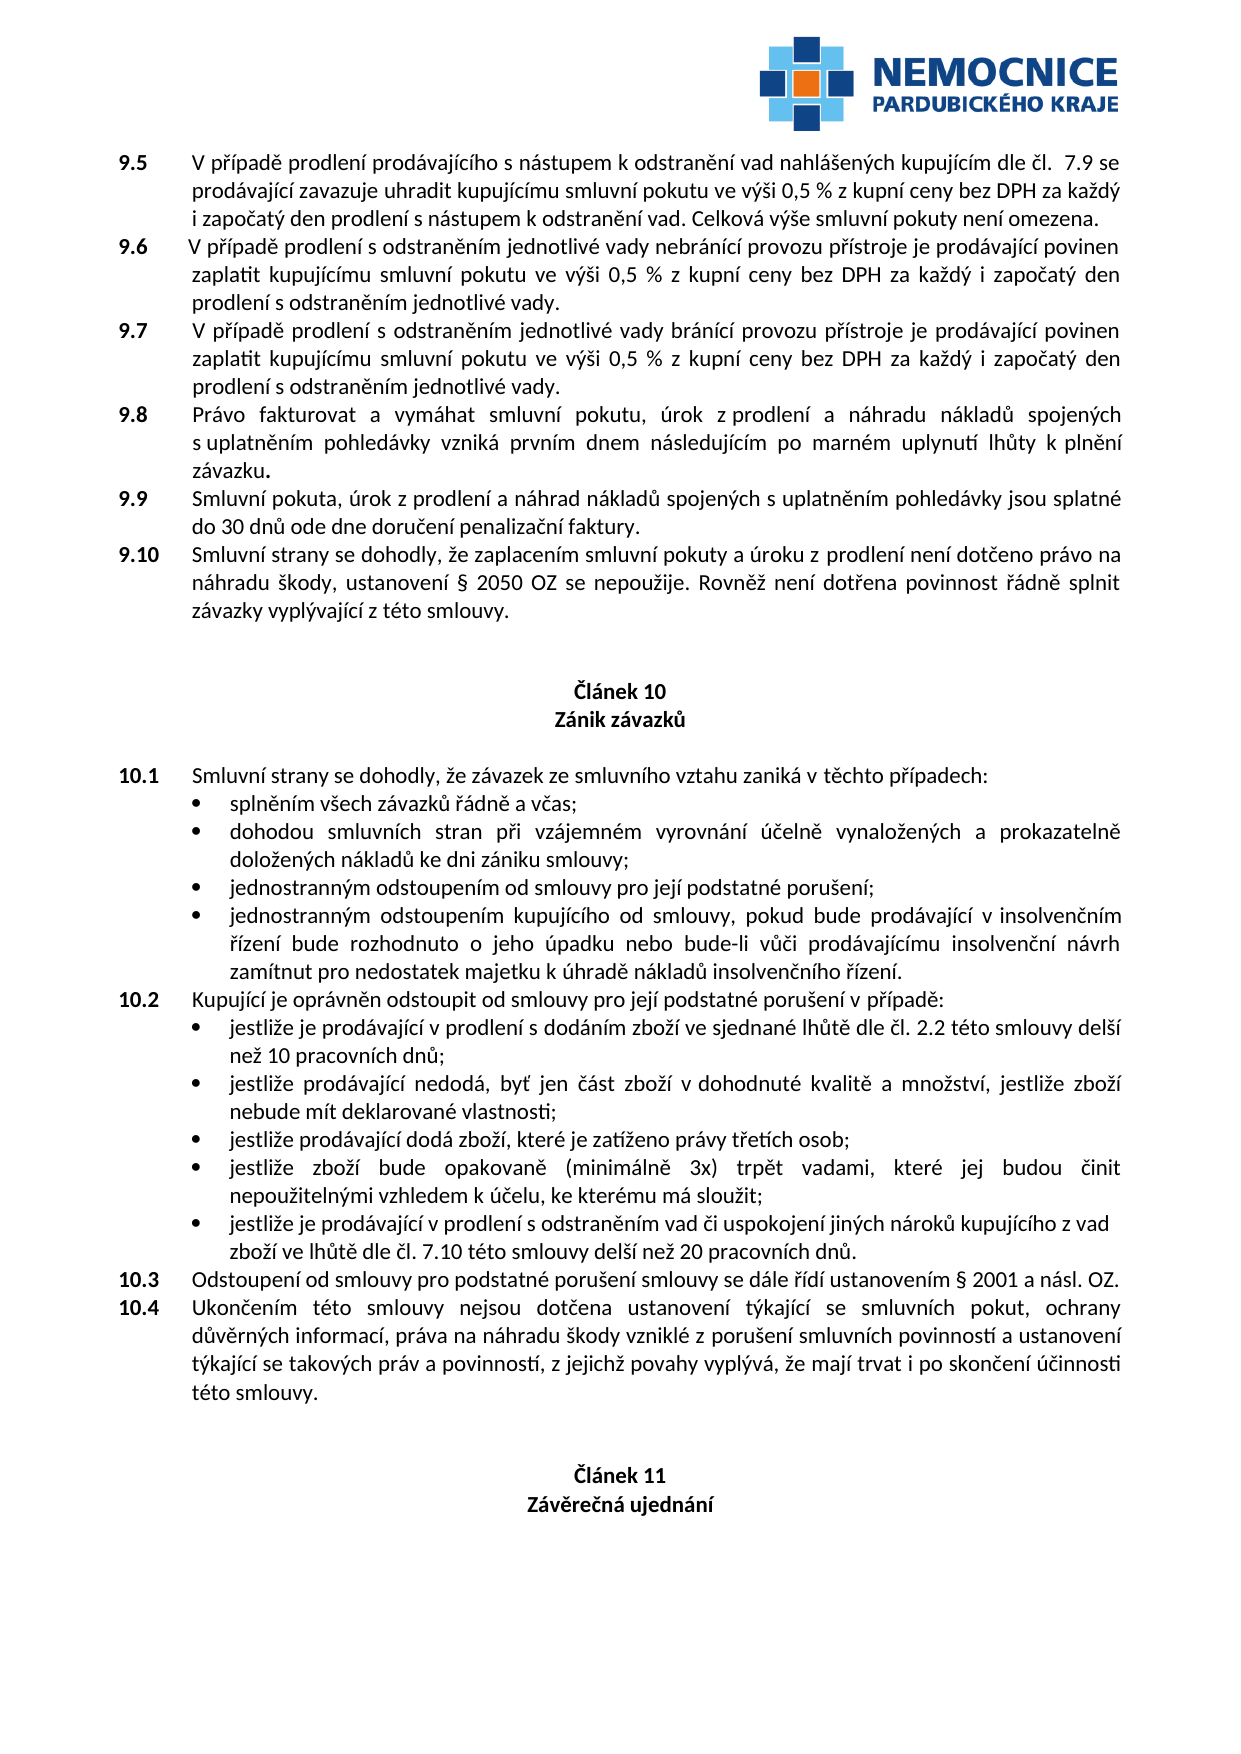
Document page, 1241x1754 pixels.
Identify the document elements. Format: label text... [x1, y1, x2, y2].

text 9.5 V případě prodlení prodávajícího s nástupem k odstranění vad nahlášených kupujícím dle čl. 7.9 se prodávající zavazuje uhradit kupujícímu smluvní pokutu ve výši 0,5 % z kupní ceny bez DPH za každý i započatý den prodlení s nástupem k odstranění vad. Celková výše smluvní pokuty není omezena. [118, 148, 1122, 232]
list jestliže je prodávající v prodlení s odstraněním vad či uspokojení jiných nároků kupujícího z vad zboží ve lhůtě dle čl. 7.10 této smlouvy delší než 20 pracovních dnů. [192, 1209, 1122, 1266]
text Zánik závazků [118, 705, 1122, 733]
list jednostranným odstoupením od smlouvy pro její podstatné porušení; [192, 873, 1122, 901]
text 10.3 Odstoupení od smlouvy pro podstatné porušení smlouvy se dále řídí ustanovením § 2001 a násl. OZ. [118, 1266, 1122, 1293]
text Článek 11 [118, 1462, 1122, 1490]
text Článek 10 [118, 677, 1122, 705]
text 10.1 Smluvní strany se dohodly, že závazek ze smluvního vztahu zaniká v těchto případech: [118, 761, 1122, 789]
list Právo fakturovat a vymáhat smluvní pokutu, úrok z prodlení a náhradu nákladů spojených s uplatněním pohledávky vzniká prvním dnem následujícím po marném uplynutí lhůty k plnění závazku. [118, 400, 1122, 484]
text 10.4 Ukončením této smlouvy nejsou dotčena ustanovení týkající se smluvních pokut, ochrany důvěrných informací, práva na náhradu škody vzniklé z porušení smluvních povinností a ustanovení týkající se takových práv a povinností, z jejichž povahy vyplývá, že mají trvat i po skončení účinnosti této smlouvy. [118, 1293, 1122, 1406]
text 9.9 Smluvní pokuta, úrok z prodlení a náhrad nákladů spojených s uplatněním pohledávky jsou splatné do 30 dnů ode dne doručení penalizační faktury. [118, 484, 1122, 540]
text 9.6 V případě prodlení s odstraněním jednotlivé vady nebránící provozu přístroje je prodávající povinen zaplatit kupujícímu smluvní pokutu ve výši 0,5 % z kupní ceny bez DPH za každý i započatý den prodlení s odstraněním jednotlivé vady. [118, 232, 1122, 316]
list jestliže prodávající nedodá, byť jen část zboží v dohodnuté kvalitě a množství, jestliže zboží nebude mít deklarované vlastnosti; [192, 1069, 1122, 1125]
picture [758, 35, 1118, 132]
list jednostranným odstoupením kupujícího od smlouvy, pokud bude prodávající v insolvenčním řízení bude rozhodnuto o jeho úpadku nebo bude-li vůči prodávajícímu insolvenční návrh zamítnut pro nedostatek majetku k úhradě nákladů insolvenčního řízení. [192, 901, 1122, 985]
list dohodou smluvních stran při vzájemném vyrovnání účelně vynaložených a prokazatelně doložených nákladů ke dni zániku smlouvy; [192, 817, 1122, 873]
list jestliže zboží bude opakovaně (minimálně 3x) trpět vadami, které jej budou činit nepoužitelnými vzhledem k účelu, ke kterému má sloužit; [192, 1153, 1122, 1209]
text 9.10 Smluvní strany se dohodly, že zaplacením smluvní pokuty a úroku z prodlení není dotčeno právo na náhradu škody, ustanovení § 2050 OZ se nepoužije. Rovněž není dotřena povinnost řádně splnit závazky vyplývající z této smlouvy. [118, 540, 1122, 624]
list V případě prodlení s odstraněním jednotlivé vady bránící provozu přístroje je prodávající povinen zaplatit kupujícímu smluvní pokutu ve výši 0,5 % z kupní ceny bez DPH za každý i započatý den prodlení s odstraněním jednotlivé vady. [118, 316, 1122, 400]
list jestliže prodávající dodá zboží, které je zatíženo právy třetích osob; [192, 1125, 1122, 1153]
list jestliže je prodávající v prodlení s dodáním zboží ve sjednané lhůtě dle čl. 2.2 této smlouvy delší než 10 pracovních dnů; [192, 1013, 1122, 1069]
text 10.2 Kupující je oprávněn odstoupit od smlouvy pro její podstatné porušení v případě: [118, 985, 1122, 1013]
list splněním všech závazků řádně a včas; [192, 789, 1122, 817]
text Závěrečná ujednání [118, 1490, 1122, 1518]
